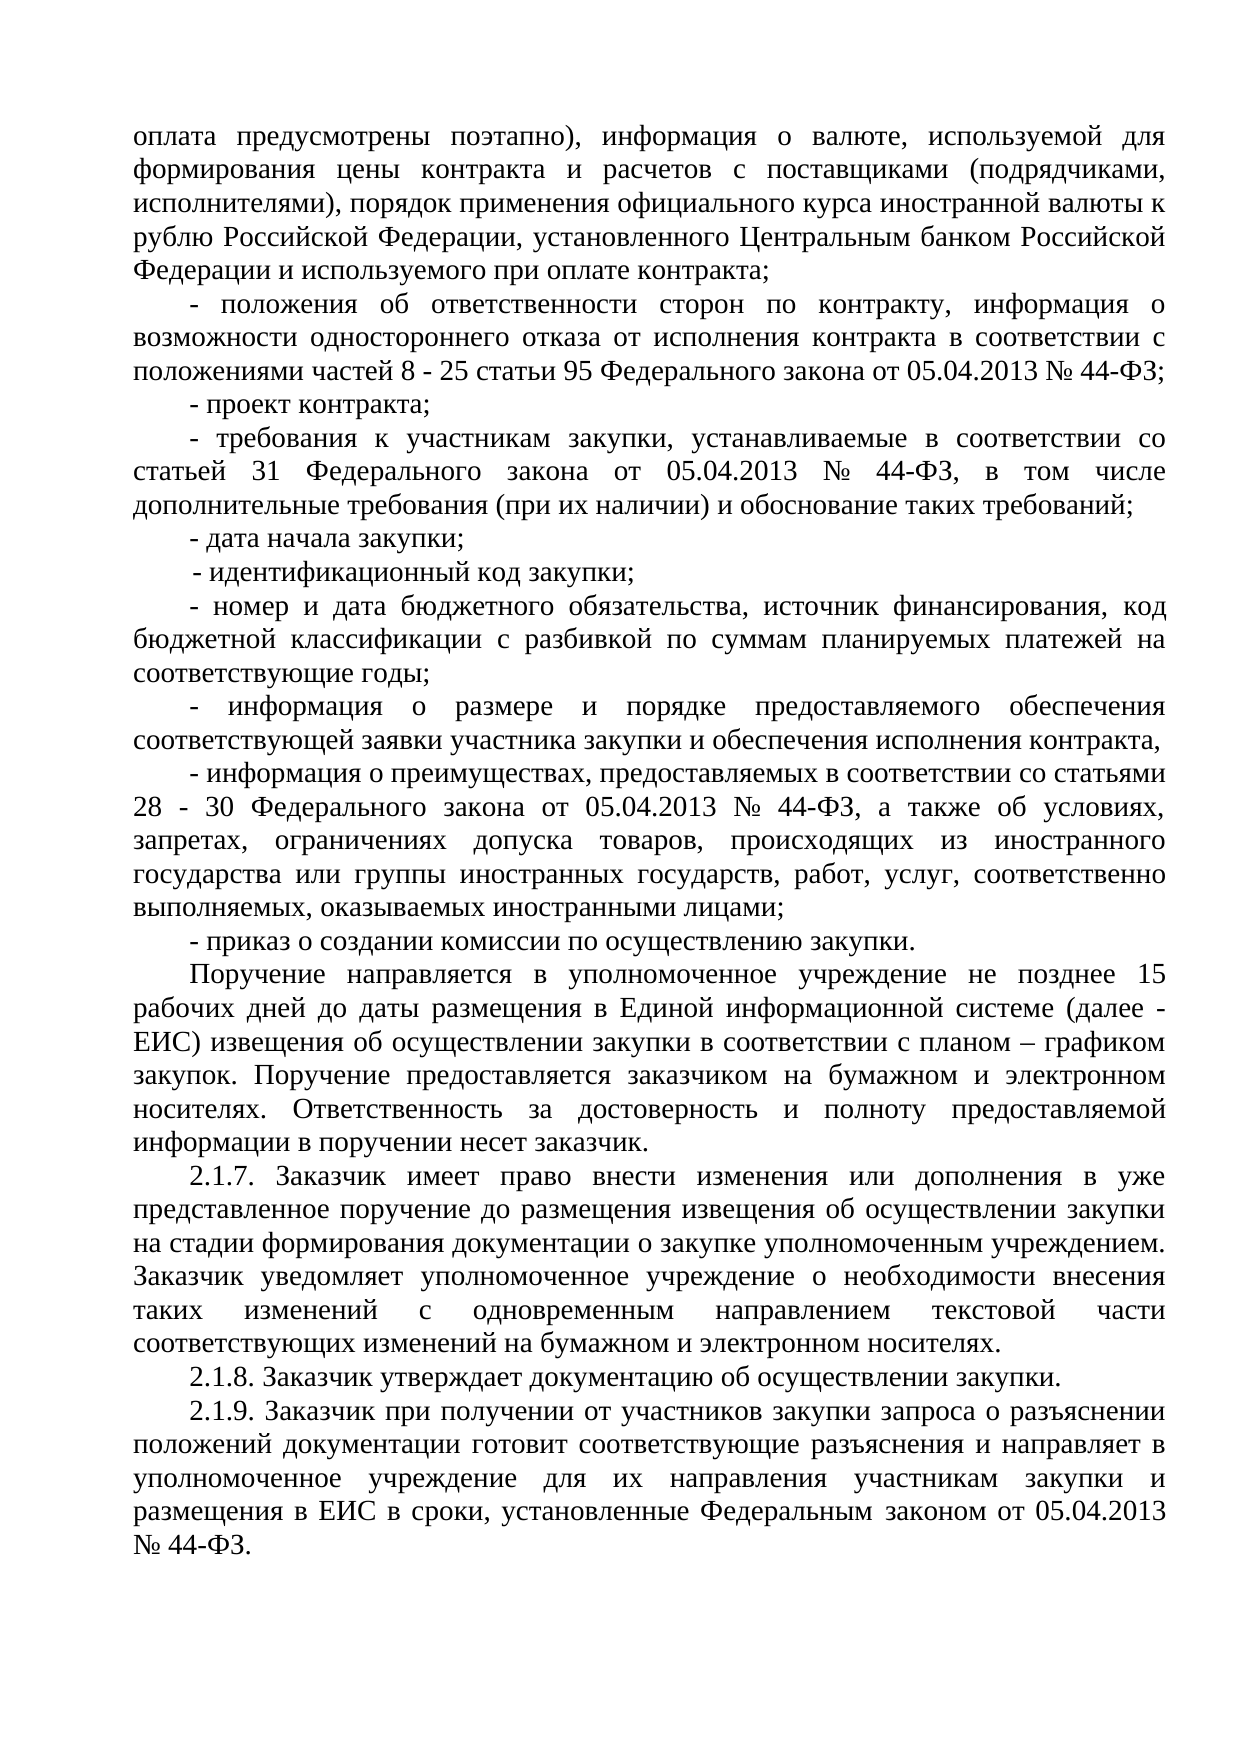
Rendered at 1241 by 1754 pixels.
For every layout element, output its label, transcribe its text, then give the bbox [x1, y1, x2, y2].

text - положения об ответственности сторон по контракту, информация о возможности одностороннего отказа от исполнения контракта в соответствии с положениями частей 8 - 25 статьи 95 Федерального закона от 05.04.2013 № 44-ФЗ; [133, 286, 1167, 386]
text - информация о преимуществах, предоставляемых в соответствии со статьями 28 - 30 Федерального закона от 05.04.2013 № 44-ФЗ, а также об условиях, запретах, ограничениях допуска товаров, происходящих из иностранного государства или группы иностранных государств, работ, услуг, соответственно выполняемых, оказываемых иностранными лицами; [133, 755, 1167, 923]
text Поручение направляется в уполномоченное учреждение не позднее 15 рабочих дней до даты размещения в Единой информационной системе (далее - ЕИС) извещения об осуществлении закупки в соответствии с планом – графиком закупок. Поручение предоставляется заказчиком на бумажном и электронном носителях. Ответственность за достоверность и полноту предоставляемой информации в поручении несет заказчик. [133, 957, 1167, 1158]
text - приказ о создании комиссии по осуществлению закупки. [133, 923, 1167, 957]
text - номер и дата бюджетного обязательства, источник финансирования, код бюджетной классификации с разбивкой по суммам планируемых платежей на соответствующие годы; [133, 588, 1167, 688]
text 2.1.7. Заказчик имеет право внести изменения или дополнения в уже представленное поручение до размещения извещения об осуществлении закупки на стадии формирования документации о закупке уполномоченным учреждением. Заказчик уведомляет уполномоченное учреждение о необходимости внесения таких изменений с одновременным направлением текстовой части соответствующих изменений на бумажном и электронном носителях. [133, 1158, 1167, 1359]
text - дата начала закупки; [133, 521, 1167, 554]
text 2.1.8. Заказчик утверждает документацию об осуществлении закупки. [133, 1359, 1167, 1393]
text - идентификационный код закупки; [133, 554, 1167, 588]
text - проект контракта; [133, 386, 1167, 420]
text - требования к участникам закупки, устанавливаемые в соответствии со статьей 31 Федерального закона от 05.04.2013 № 44-ФЗ, в том числе дополнительные требования (при их наличии) и обоснование таких требований; [133, 420, 1167, 521]
text 2.1.9. Заказчик при получении от участников закупки запроса о разъяснении положений документации готовит соответствующие разъяснения и направляет в уполномоченное учреждение для их направления участникам закупки и размещения в ЕИС в сроки, установленные Федеральным законом от 05.04.2013 № 44-ФЗ. [133, 1393, 1167, 1560]
text - информация о размере и порядке предоставляемого обеспечения соответствующей заявки участника закупки и обеспечения исполнения контракта, [133, 688, 1167, 755]
